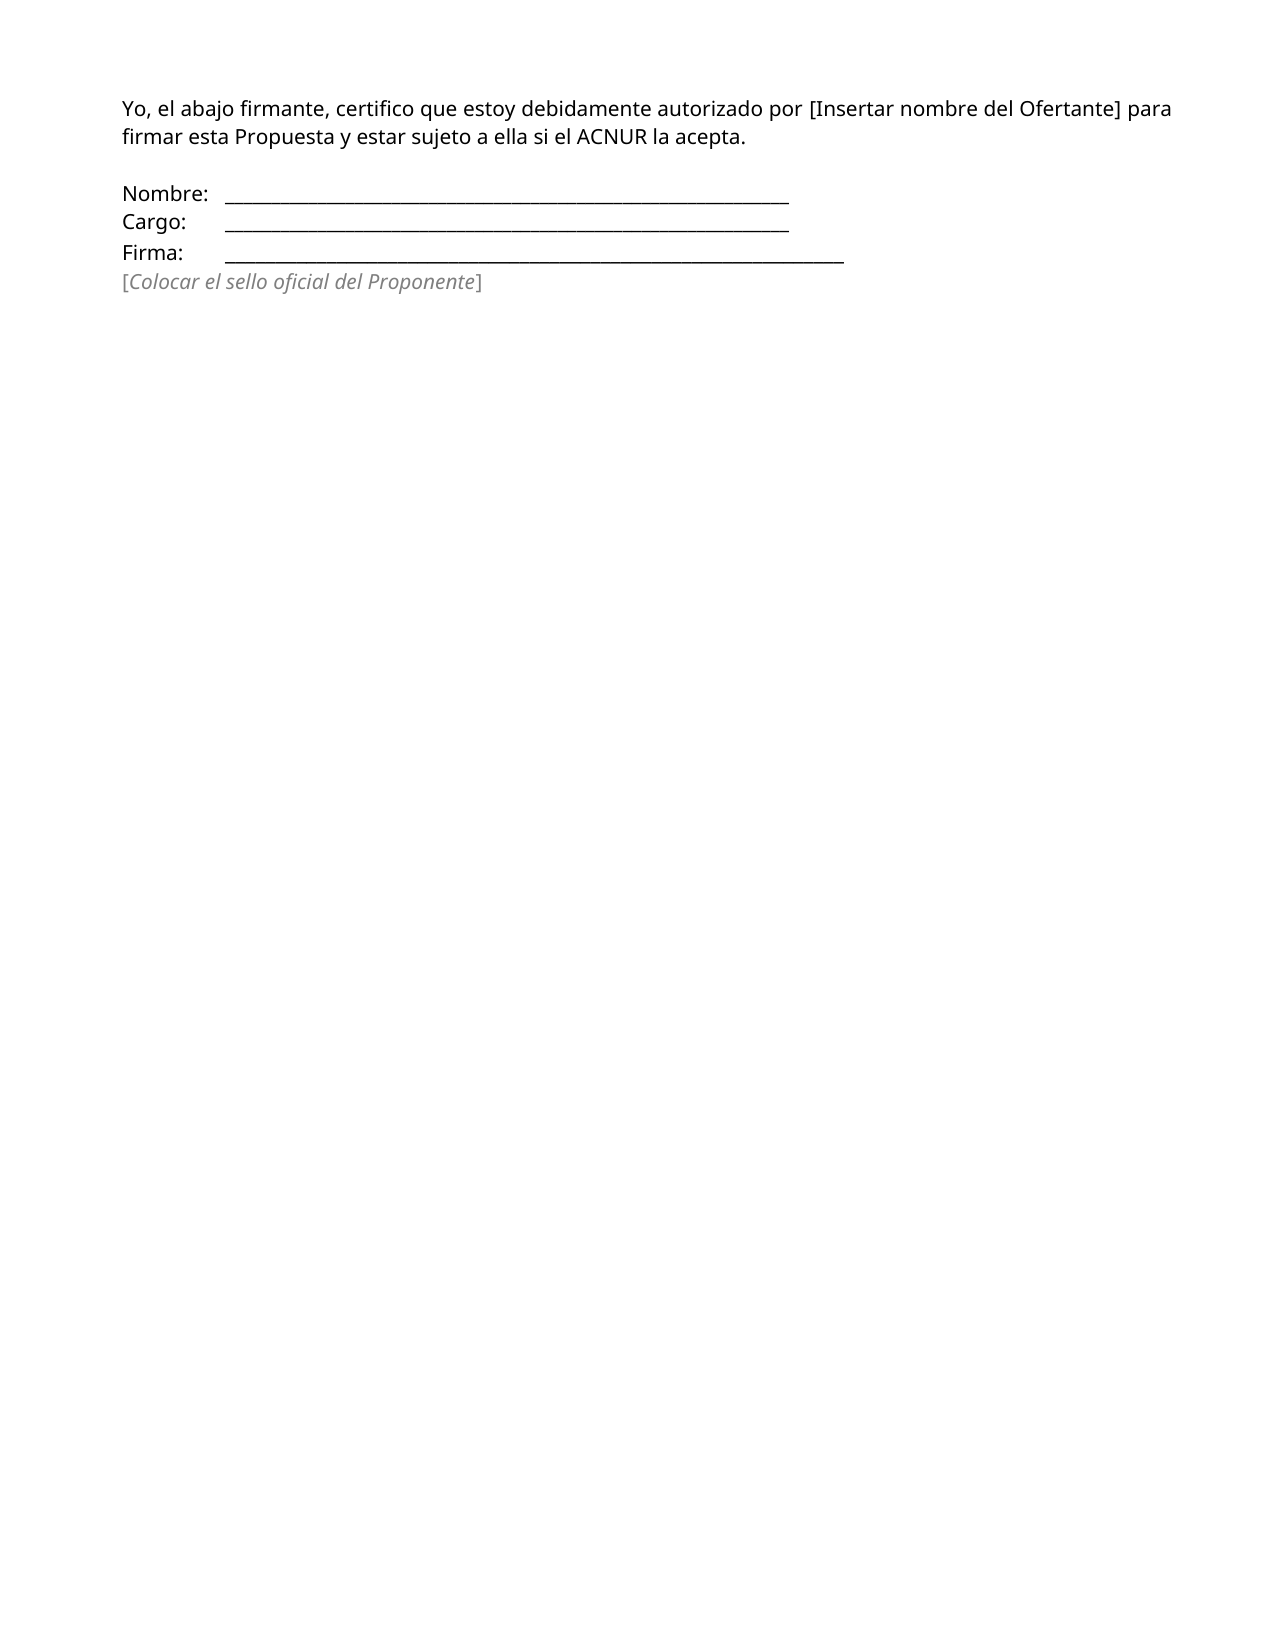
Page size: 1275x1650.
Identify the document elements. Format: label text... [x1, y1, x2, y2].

text Yo, el abajo firmante, certifico que estoy debidamente autorizado por [Insertar nombre del Ofertante] para firmar esta Propuesta y estar sujeto a ella si el ACNUR la acepta. [122, 94, 1172, 151]
text [Colocar el sello oficial del Proponente] [122, 267, 1172, 296]
text Firma: _____________________________________________________________ [122, 236, 1172, 267]
text Cargo: _____________________________________________________________ [122, 207, 1172, 236]
text Nombre: _____________________________________________________________ [122, 179, 1172, 207]
